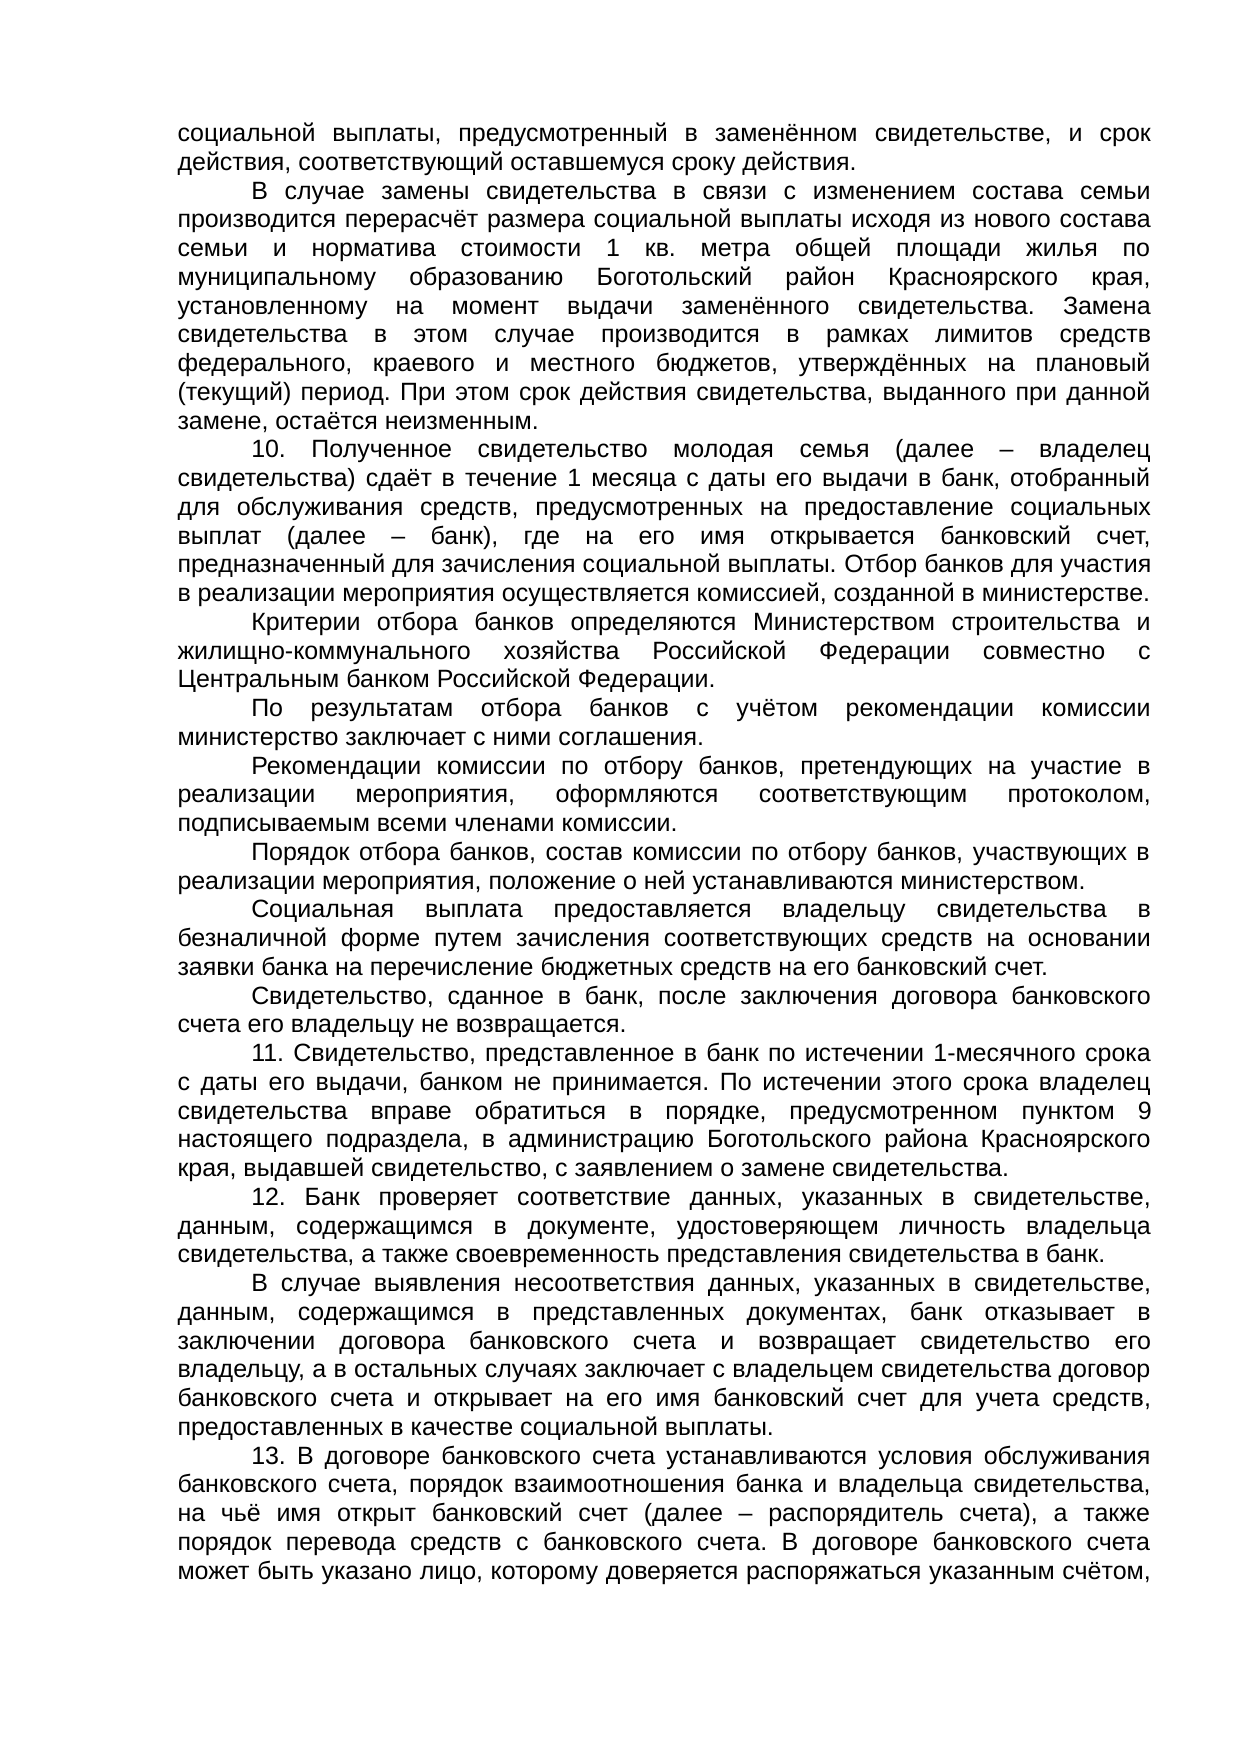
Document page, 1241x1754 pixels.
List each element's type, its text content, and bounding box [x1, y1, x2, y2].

text В случае выявления несоответствия данных, указанных в свидетельстве, данным, содержащимся в представленных документах, банк отказывает в заключении договора банковского счета и возвращает свидетельство его владельцу, а в остальных случаях заключает с владельцем свидетельства договор банковского счета и открывает на его имя банковский счет для учета средств, предоставленных в качестве социальной выплаты. [177, 1268, 1152, 1441]
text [177, 118, 1152, 176]
text 12. Банк проверяет соответствие данных, указанных в свидетельстве, данным, содержащимся в документе, удостоверяющем личность владельца свидетельства, а также своевременность представления свидетельства в банк. [177, 1182, 1152, 1268]
text 10. Полученное свидетельство молодая семья (далее – владелец свидетельства) сдаёт в течение 1 месяца с даты его выдачи в банк, отобранный для обслуживания средств, предусмотренных на предоставление социальных выплат (далее – банк), где на его имя открывается банковский счет, предназначенный для зачисления социальной выплаты. Отбор банков для участия в реализации мероприятия осуществляется комиссией, созданной в министерстве. [177, 434, 1152, 607]
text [177, 1441, 1152, 1584]
text В случае замены свидетельства в связи с изменением состава семьи производится перерасчёт размера социальной выплаты исходя из нового состава семьи и норматива стоимости 1 кв. метра общей площади жилья по муниципальному образованию Боготольский район Красноярского края, установленному на момент выдачи заменённого свидетельства. Замена свидетельства в этом случае производится в рамках лимитов средств федерального, краевого и местного бюджетов, утверждённых на плановый (текущий) период. При этом срок действия свидетельства, выданного при данной замене, остаётся неизменным. [177, 176, 1152, 434]
text Порядок отбора банков, состав комиссии по отбору банков, участвующих в реализации мероприятия, положение о ней устанавливаются министерством. [177, 837, 1152, 894]
text Критерии отбора банков определяются Министерством строительства и жилищно-коммунального хозяйства Российской Федерации совместно с Центральным банком Российской Федерации. [177, 607, 1152, 693]
text По результатам отбора банков с учётом рекомендации комиссии министерство заключает с ними соглашения. [177, 693, 1152, 751]
text 11. Свидетельство, представленное в банк по истечении 1-месячного срока с даты его выдачи, банком не принимается. По истечении этого срока владелец свидетельства вправе обратиться в порядке, предусмотренном пунктом 9 настоящего подраздела, в администрацию Боготольского района Красноярского края, выдавшей свидетельство, с заявлением о замене свидетельства. [177, 1038, 1152, 1182]
text Рекомендации комиссии по отбору банков, претендующих на участие в реализации мероприятия, оформляются соответствующим протоколом, подписываемым всеми членами комиссии. [177, 751, 1152, 837]
text Свидетельство, сданное в банк, после заключения договора банковского счета его владельцу не возвращается. [177, 981, 1152, 1038]
text Социальная выплата предоставляется владельцу свидетельства в безналичной форме путем зачисления соответствующих средств на основании заявки банка на перечисление бюджетных средств на его банковский счет. [177, 894, 1152, 981]
